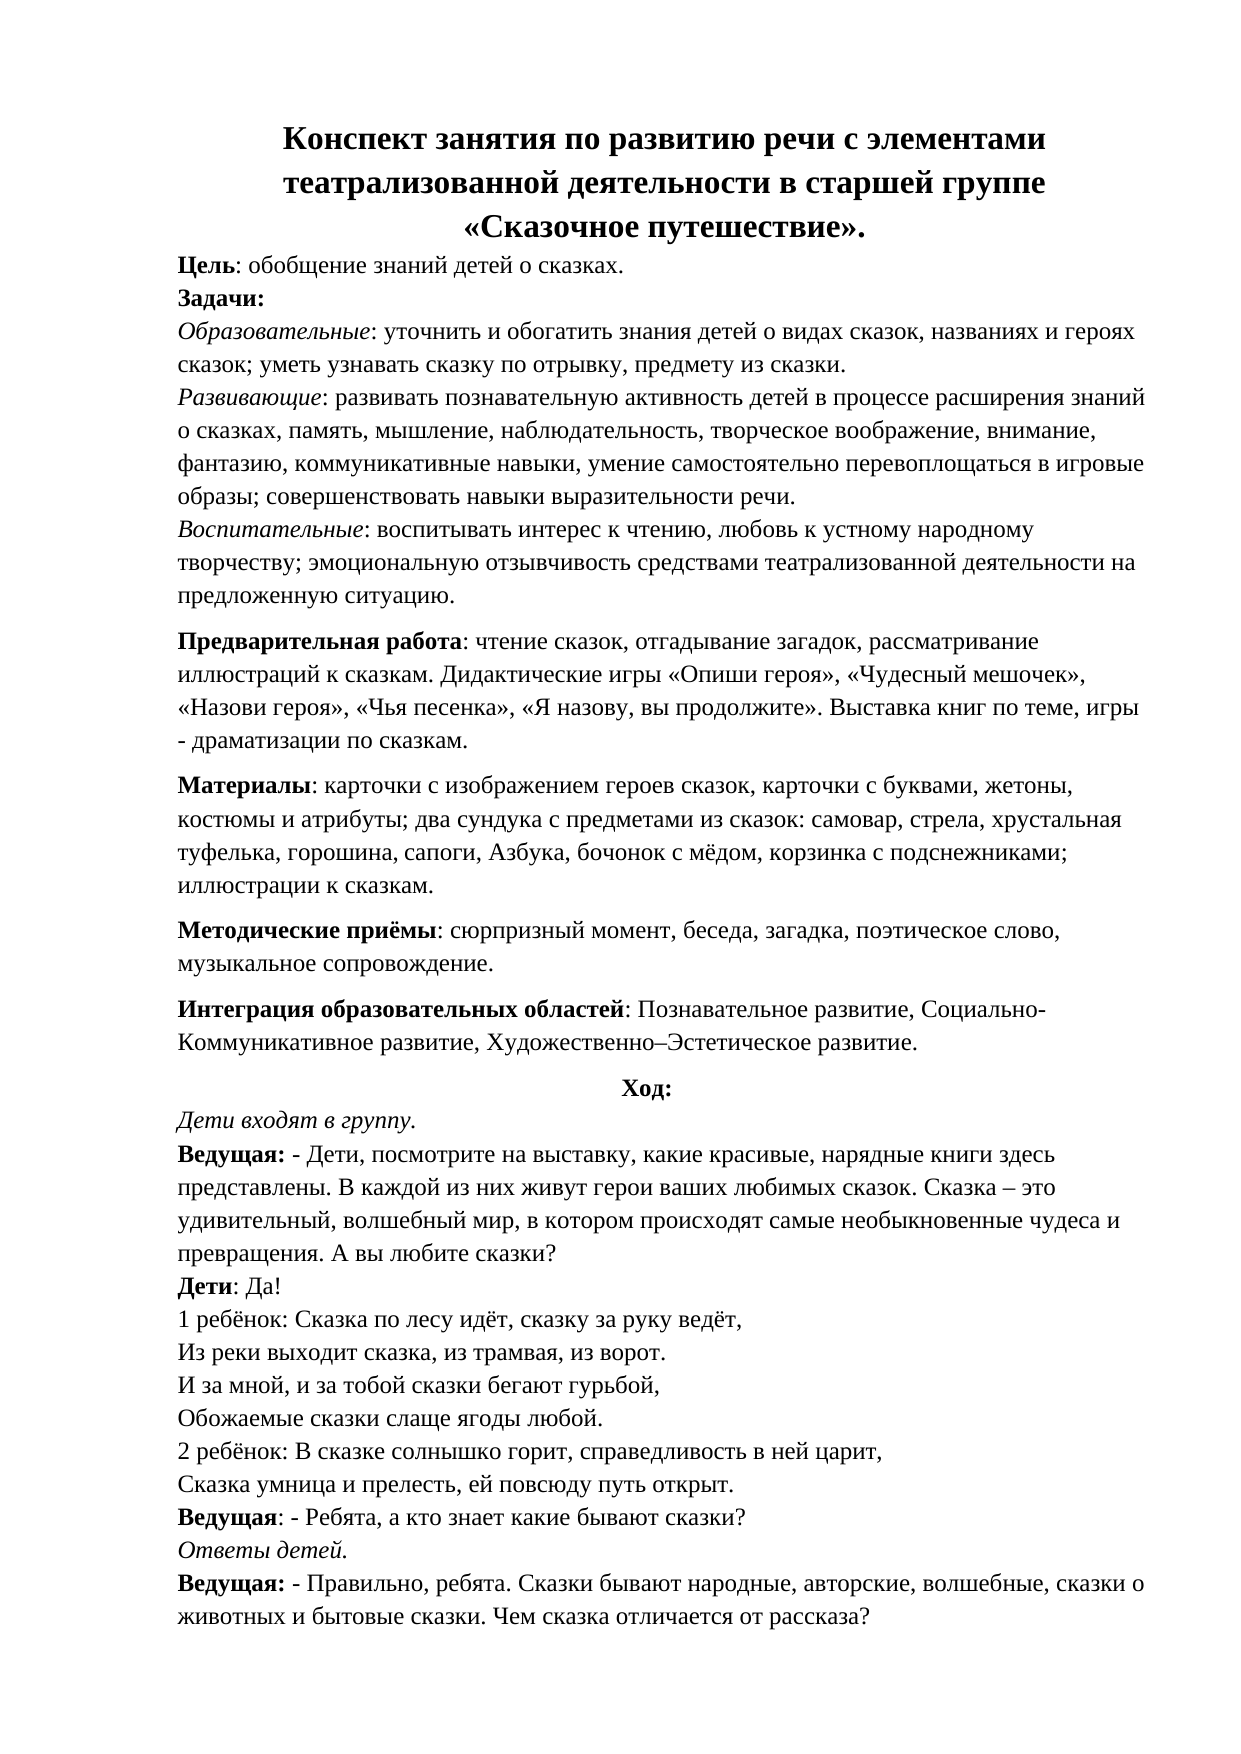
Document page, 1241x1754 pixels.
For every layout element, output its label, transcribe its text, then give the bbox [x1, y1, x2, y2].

text «Сказочное путешествие». [177, 206, 1152, 244]
text Предварительная работа: чтение сказок, отгадывание загадок, рассматривание иллюстраций к сказкам. Дидактические игры «Опиши героя», «Чудесный мешочек», «Назови героя», «Чья песенка», «Я назову, вы продолжите». Выставка книг по теме, игры - драматизации по сказкам. [177, 626, 1152, 754]
text Ответы детей. [177, 1535, 1152, 1564]
text Ведущая: - Дети, посмотрите на выставку, какие красивые, нарядные книги здесь представлены. В каждой из них живут герои ваших любимых сказок. Сказка – это удивительный, волшебный мир, в котором происходят самые необыкновенные чудеса и превращения. А вы любите сказки? [177, 1139, 1152, 1266]
text Ход: [177, 1073, 1152, 1101]
text 2 ребёнок: В сказке солнышко горит, справедливость в ней царит, [177, 1436, 1152, 1464]
text Обожаемые сказки слаще ягоды любой. [177, 1403, 1152, 1432]
text Сказка умница и прелесть, ей повсюду путь открыт. [177, 1469, 1152, 1498]
text Материалы: карточки с изображением героев сказок, карточки с буквами, жетоны, костюмы и атрибуты; два сундука с предметами из сказок: самовар, стрела, хрустальная туфелька, горошина, сапоги, Азбука, бочонок с мёдом, корзинка с подснежниками; иллюстрации к сказкам. [177, 771, 1152, 899]
text театрализованной деятельности в старшей группе [177, 162, 1152, 201]
text Дети входят в группу. [177, 1106, 1152, 1134]
text Воспитательные: воспитывать интерес к чтению, любовь к устному народному творчеству; эмоциональную отзывчивость средствами театрализованной деятельности на предложенную ситуацию. [177, 514, 1152, 609]
text Развивающие: развивать познавательную активность детей в процессе расширения знаний о сказках, память, мышление, наблюдательность, творческое воображение, внимание, фантазию, коммуникативные навыки, умение самостоятельно перевоплощаться в игровые образы; совершенствовать навыки выразительности речи. [177, 382, 1152, 510]
text Цель: обобщение знаний детей о сказках. [177, 250, 1152, 279]
text 1 ребёнок: Сказка по лесу идёт, сказку за руку ведёт, [177, 1304, 1152, 1332]
text Методические приёмы: сюрпризный момент, беседа, загадка, поэтическое слово, музыкальное сопровождение. [177, 916, 1152, 977]
text Конспект занятия по развитию речи с элементами [177, 118, 1152, 156]
text Задачи: [177, 283, 1152, 312]
text Из реки выходит сказка, из трамвая, из ворот. [177, 1337, 1152, 1366]
text Ведущая: - Ребята, а кто знает какие бывают сказки? [177, 1502, 1152, 1531]
text Дети: Да! [177, 1271, 1152, 1299]
text Образовательные: уточнить и обогатить знания детей о видах сказок, названиях и героях сказок; уметь узнавать сказку по отрывку, предмету из сказки. [177, 316, 1152, 378]
text Интеграция образовательных областей: Познавательное развитие, Социально-Коммуникативное развитие, Художественно–Эстетическое развитие. [177, 994, 1152, 1056]
text Ведущая: - Правильно, ребята. Сказки бывают народные, авторские, волшебные, сказки о животных и бытовые сказки. Чем сказка отличается от рассказа? [177, 1568, 1152, 1630]
text И за мной, и за тобой сказки бегают гурьбой, [177, 1370, 1152, 1398]
